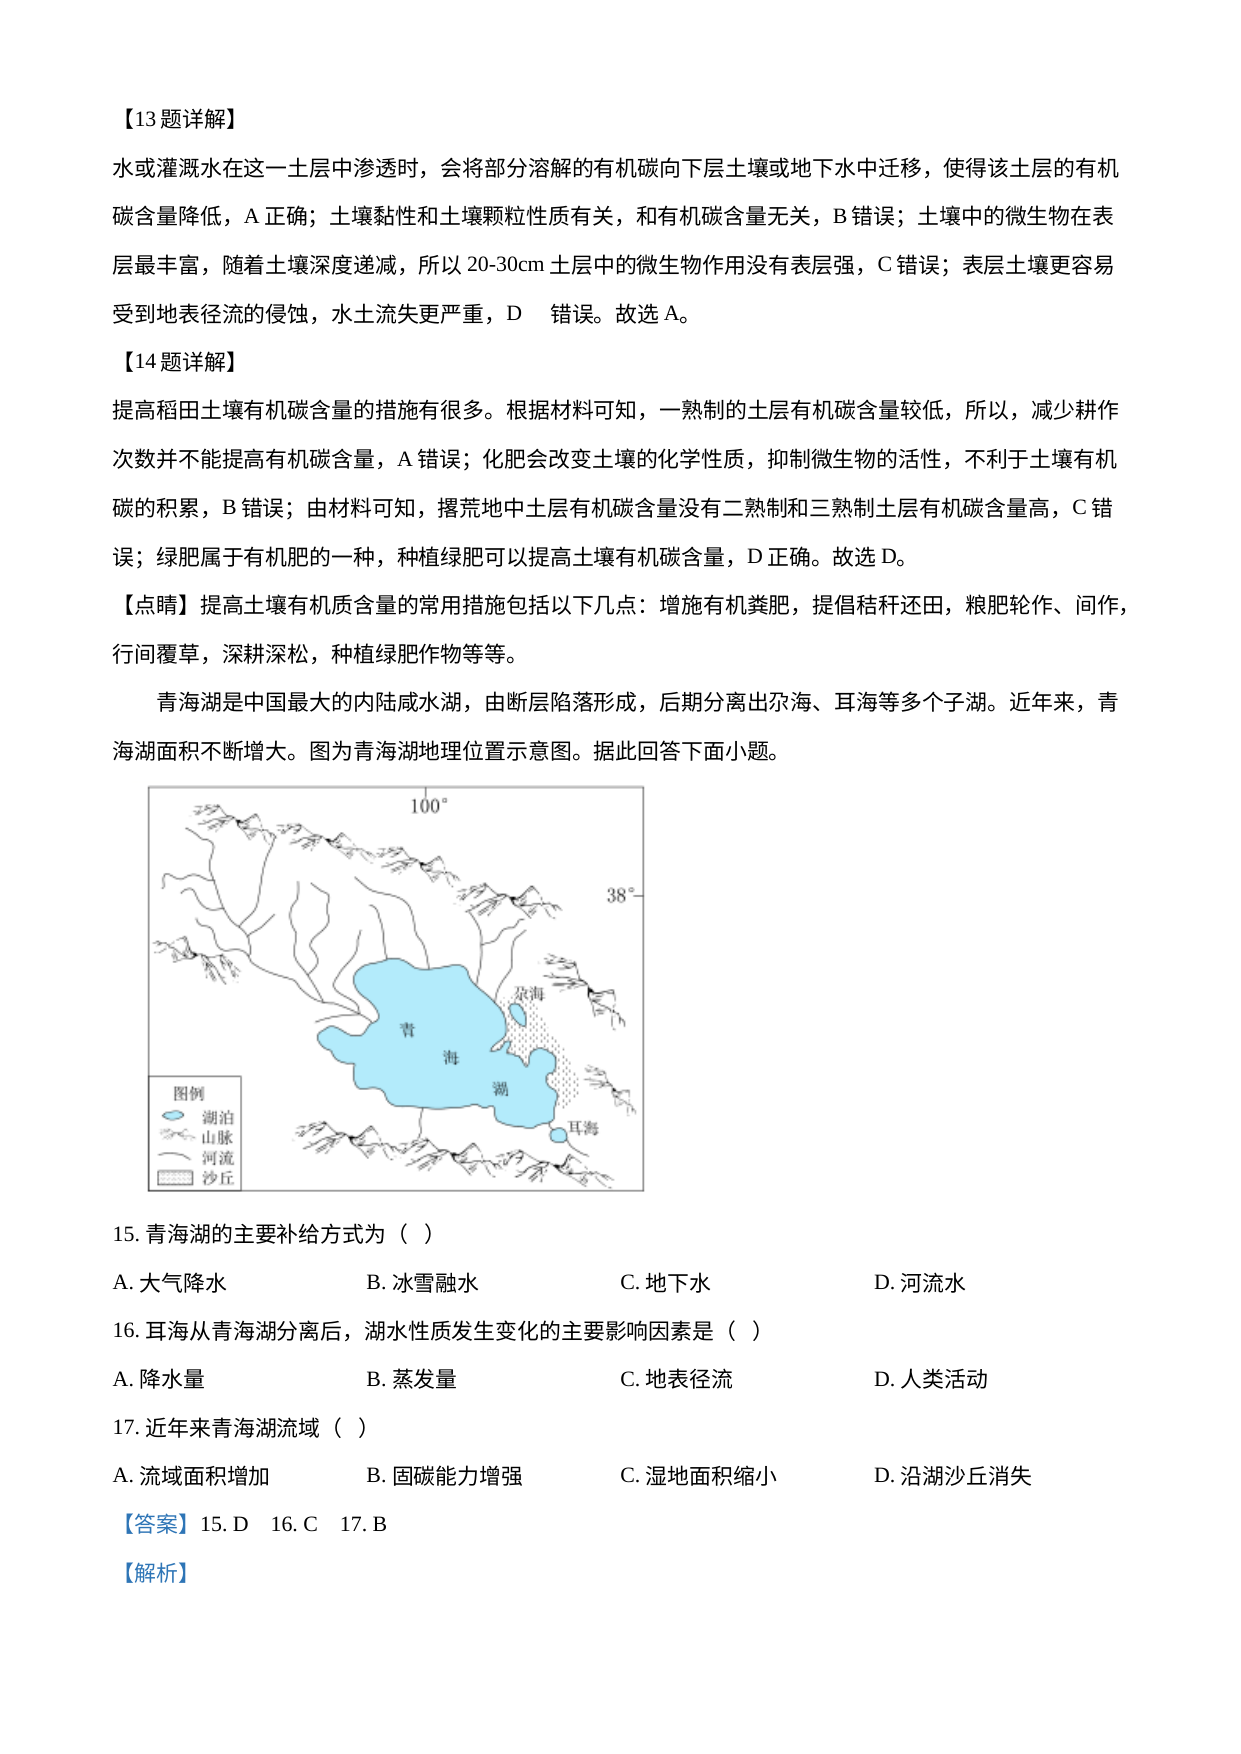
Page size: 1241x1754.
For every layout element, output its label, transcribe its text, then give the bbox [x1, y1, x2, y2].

picture [131, 781, 696, 1195]
text 【点睛】提高土壤有机质含量的常用措施包括以下几点：增施有机粪肥，提倡秸秆还田，粮肥轮作、间作，行间覆草，深耕深松，种植绿肥作物等等。 [112, 588, 1128, 669]
text A. 流域面积增加 B. 固碳能力增强 C. 湿地面积缩小 D. 沿湖沙丘消失 [112, 1459, 1128, 1491]
text A. 降水量 B. 蒸发量 C. 地表径流 D. 人类活动 [112, 1362, 1128, 1394]
text 【答案】15. D 16. C 17. B [112, 1507, 1128, 1539]
text 水或灌溉水在这一土层中渗透时，会将部分溶解的有机碳向下层土壤或地下水中迁移，使得该土层的有机碳含量降低，A正确；土壤黏性和土壤颗粒性质有关，和有机碳含量无关，B错误；土壤中的微生物在表层最丰富，随着土壤深度递减，所以20-30cm土层中的微生物作用没有表层强，C错误；表层土壤更容易受到地表径流的侵蚀，水土流失更严重，D 错误。故选A。 [112, 150, 1128, 329]
text 青海湖是中国最大的内陆咸水湖，由断层陷落形成，后期分离出尕海、耳海等多个子湖。近年来，青海湖面积不断增大。图为青海湖地理位置示意图。据此回答下面小题。 [112, 685, 1128, 766]
text 15. 青海湖的主要补给方式为（ ） [112, 1217, 1128, 1249]
text A. 大气降水 B. 冰雪融水 C. 地下水 D. 河流水 [112, 1265, 1128, 1298]
text 【13题详解】 [112, 102, 1128, 134]
text 17. 近年来青海湖流域（ ） [112, 1410, 1128, 1443]
text 【解析】 [112, 1555, 1128, 1588]
text 16. 耳海从青海湖分离后，湖水性质发生变化的主要影响因素是（ ） [112, 1314, 1128, 1346]
text 【14题详解】 [112, 345, 1128, 377]
text 提高稻田土壤有机碳含量的措施有很多。根据材料可知，一熟制的土层有机碳含量较低，所以，减少耕作次数并不能提高有机碳含量，A错误；化肥会改变土壤的化学性质，抑制微生物的活性，不利于土壤有机碳的积累，B错误；由材料可知，撂荒地中土层有机碳含量没有二熟制和三熟制土层有机碳含量高，C错误；绿肥属于有机肥的一种，种植绿肥可以提高土壤有机碳含量，D正确。故选D。 [112, 393, 1128, 572]
